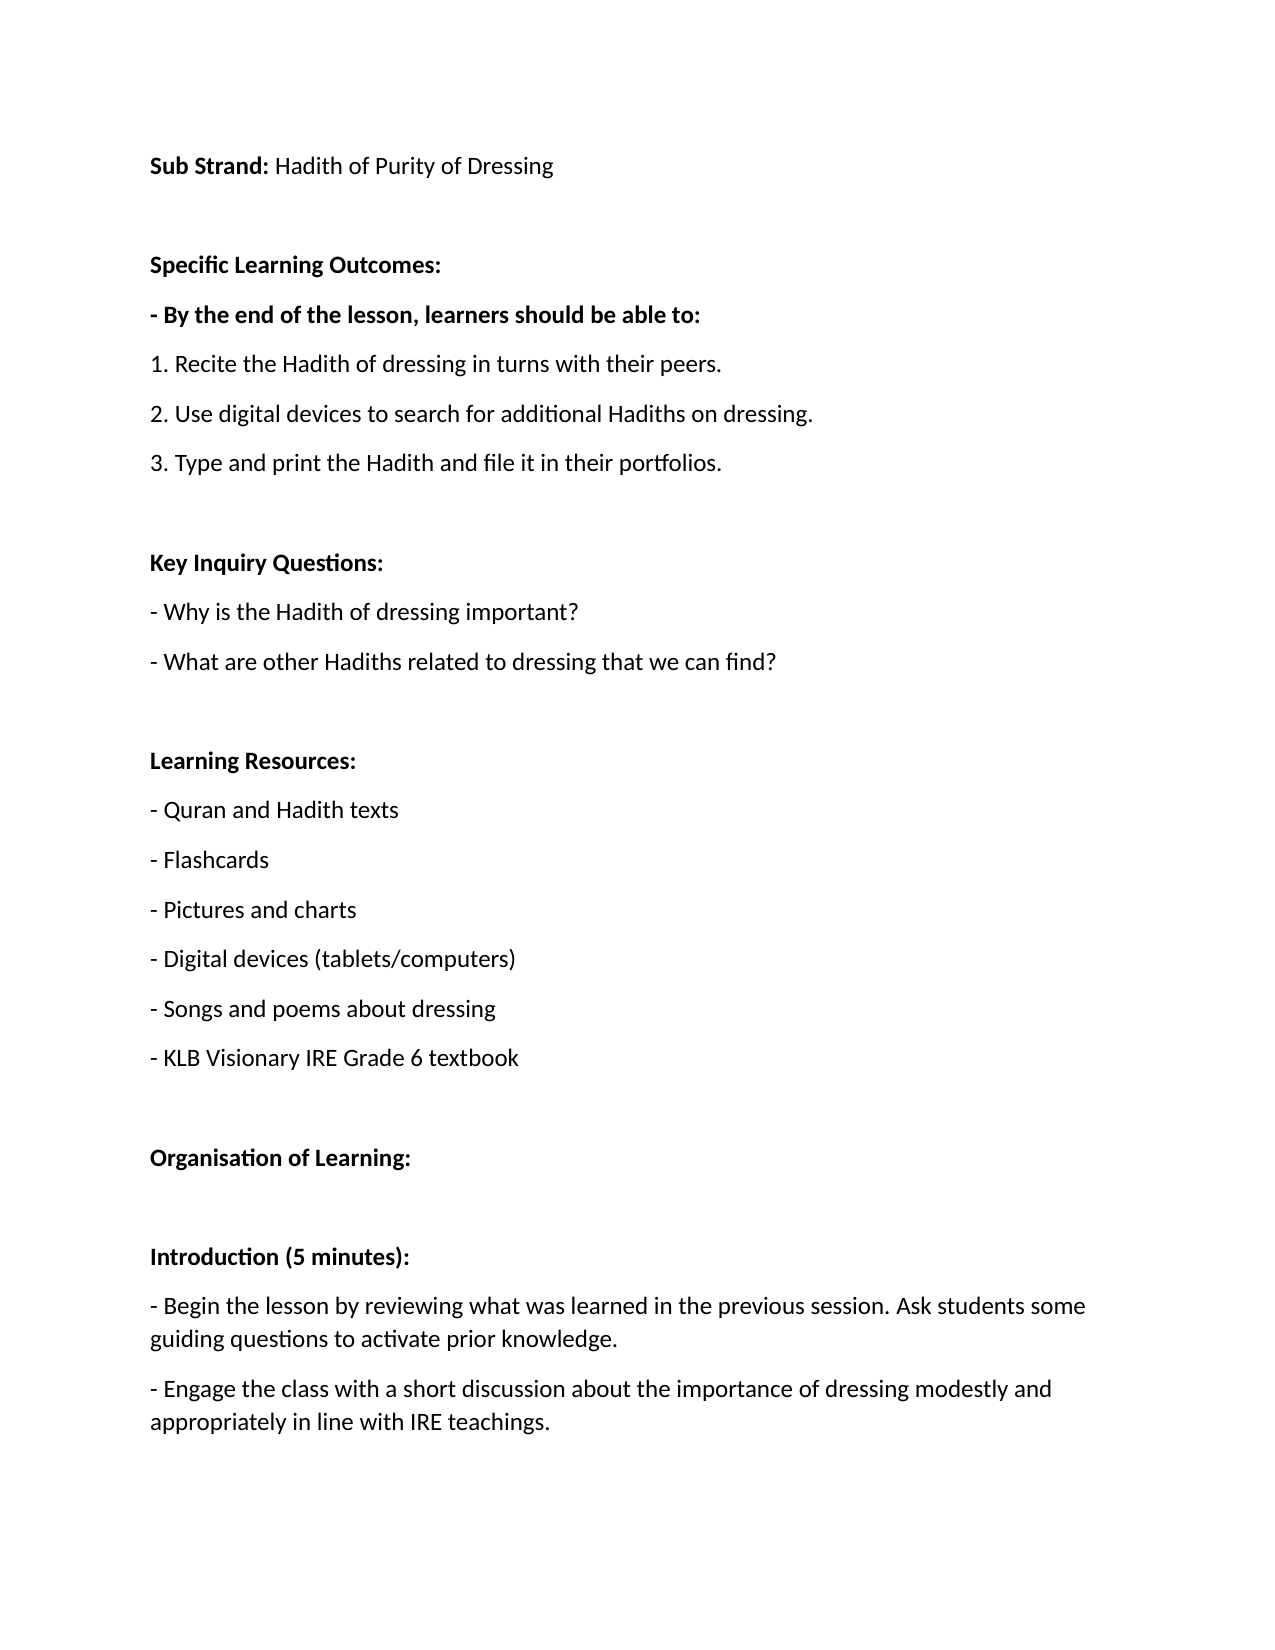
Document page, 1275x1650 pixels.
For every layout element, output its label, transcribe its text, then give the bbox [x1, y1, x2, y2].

text - Flashcards [150, 844, 1125, 875]
text Sub Strand: Hadith of Purity of Dressing [150, 150, 1125, 181]
text Introduction (5 minutes): [150, 1241, 1125, 1271]
text - Why is the Hadith of dressing important? [150, 596, 1125, 627]
text - Songs and poems about dressing [150, 993, 1125, 1023]
text - Engage the class with a short discussion about the importance of dressing modestly and appropriately in line with IRE teachings. [150, 1373, 1125, 1436]
text 2. Use digital devices to search for additional Hadiths on dressing. [150, 398, 1125, 428]
text 3. Type and print the Hadith and file it in their portfolios. [150, 447, 1125, 478]
text - Digital devices (tablets/computers) [150, 943, 1125, 974]
text Organisation of Learning: [150, 1142, 1125, 1172]
text Specific Learning Outcomes: [150, 249, 1125, 280]
text - Pictures and charts [150, 894, 1125, 924]
text - KLB Visionary IRE Grade 6 textbook [150, 1042, 1125, 1073]
text - What are other Hadiths related to dressing that we can find? [150, 646, 1125, 676]
text - Quran and Hadith texts [150, 794, 1125, 825]
text Key Inquiry Questions: [150, 547, 1125, 577]
text - By the end of the lesson, learners should be able to: [150, 299, 1125, 329]
text - Begin the lesson by reviewing what was learned in the previous session. Ask students some guiding questions to activate prior knowledge. [150, 1290, 1125, 1354]
text 1. Recite the Hadith of dressing in turns with their peers. [150, 348, 1125, 379]
text Learning Resources: [150, 745, 1125, 776]
